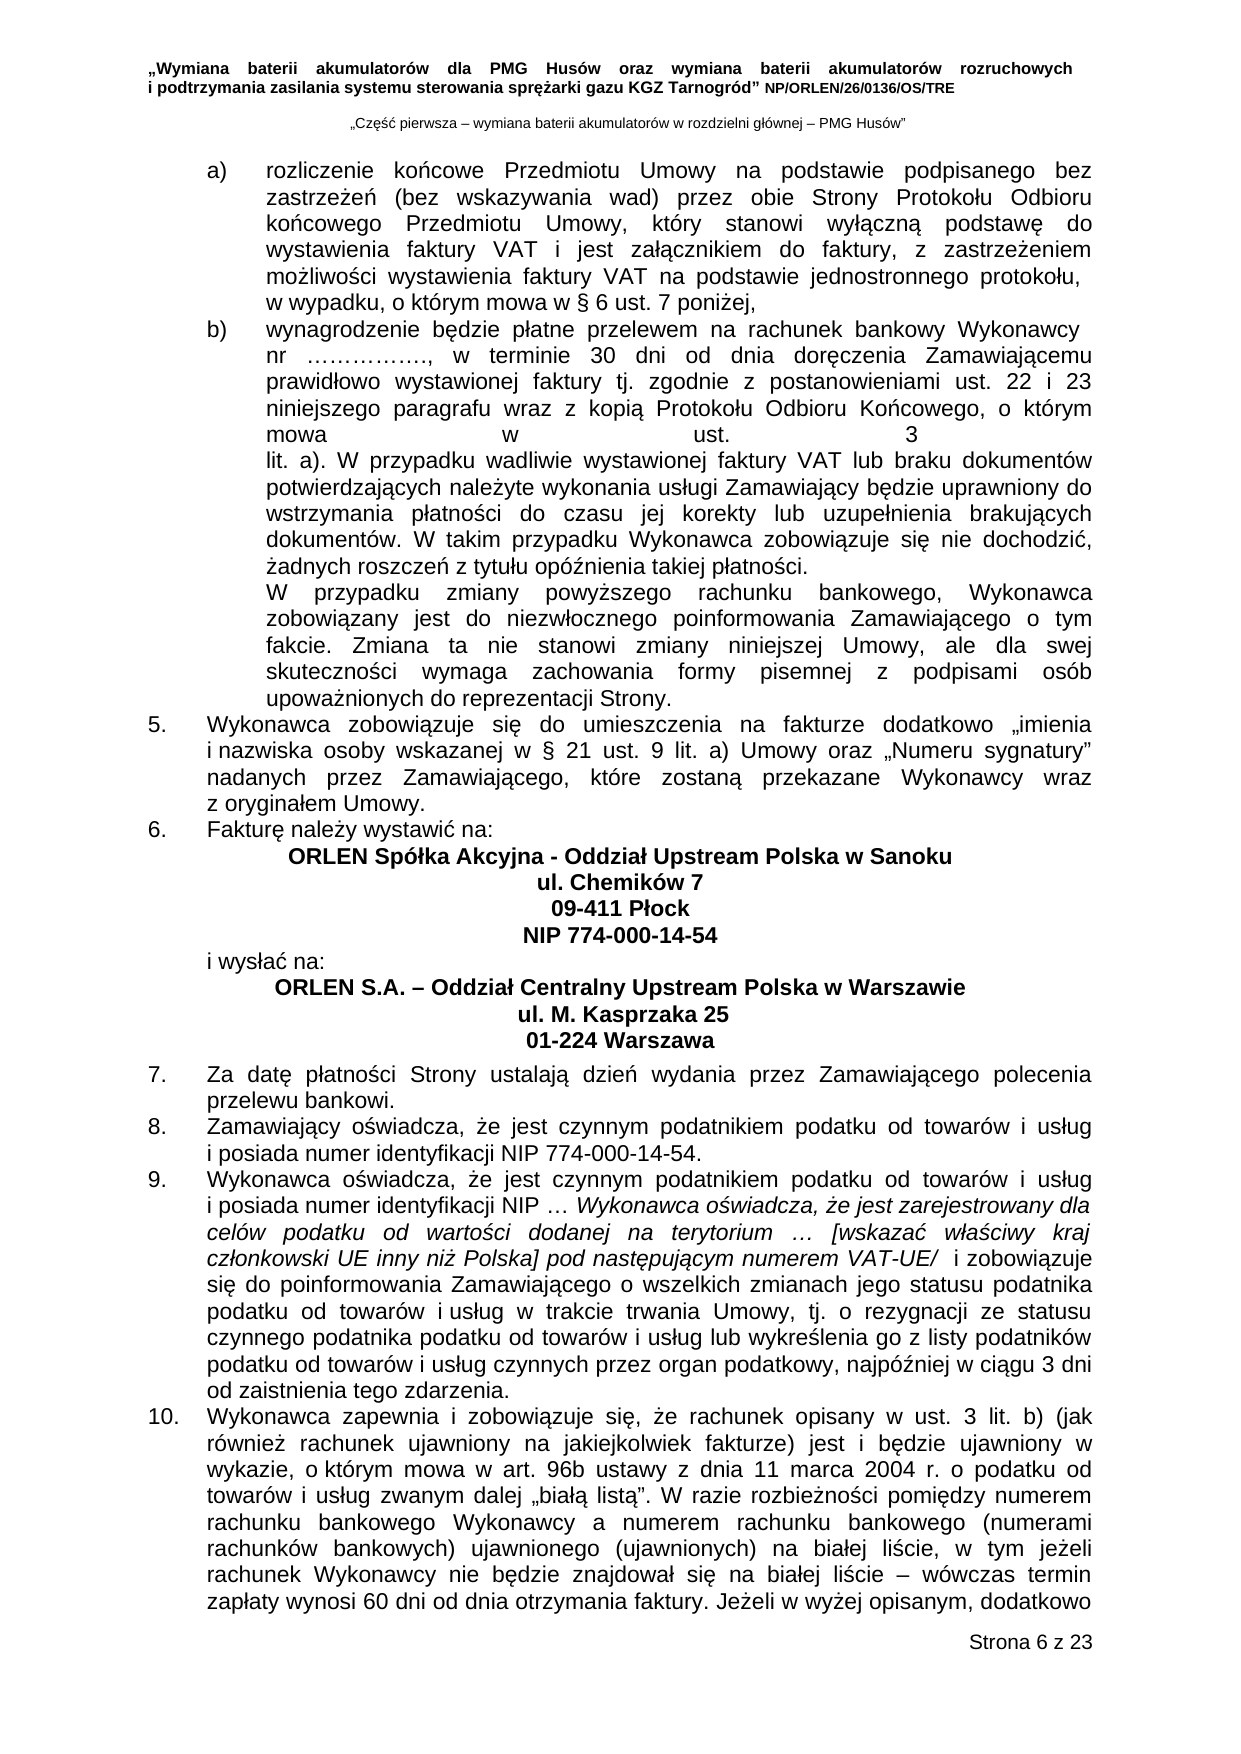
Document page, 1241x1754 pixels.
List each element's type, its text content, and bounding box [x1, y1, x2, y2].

text i wysłać na: [148, 948, 1093, 974]
text ul. M. Kasprzaka 25 [148, 1001, 1093, 1027]
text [148, 1403, 1093, 1614]
text 5. Wykonawca zobowiązuje się do umieszczenia na fakturze dodatkowo „imienia i nazwiska osoby wskazanej w § 21 ust. 9 lit. a) Umowy oraz „Numeru sygnatury” nadanych przez Zamawiającego, które zostaną przekazane Wykonawcy wraz z oryginałem Umowy. [148, 711, 1093, 816]
text b) wynagrodzenie będzie płatne przelewem na rachunek bankowy Wykonawcy nr ……………., w terminie 30 dni od dnia doręczenia Zamawiającemu prawidłowo wystawionej faktury tj. zgodnie z postanowieniami ust. 22 i 23 niniejszego paragrafu wraz z kopią Protokołu Odbioru Końcowego, o którym mowa w ust. 3 lit. a). W przypadku wadliwie wystawionej faktury VAT lub braku dokumentów potwierdzających należyte wykonania usługi Zamawiający będzie uprawniony do wstrzymania płatności do czasu jej korekty lub uzupełnienia brakujących dokumentów. W takim przypadku Wykonawca zobowiązuje się nie dochodzić, żadnych roszczeń z tytułu opóźnienia takiej płatności. [207, 316, 1093, 579]
text 7. Za datę płatności Strony ustalają dzień wydania przez Zamawiającego polecenia przelewu bankowi. [148, 1061, 1093, 1113]
text ORLEN Spółka Akcyjna - Oddział Upstream Polska w Sanoku [148, 843, 1093, 869]
text a) rozliczenie końcowe Przedmiotu Umowy na podstawie podpisanego bez zastrzeżeń (bez wskazywania wad) przez obie Strony Protokołu Odbioru końcowego Przedmiotu Umowy, który stanowi wyłączną podstawę do wystawienia faktury VAT i jest załącznikiem do faktury, z zastrzeżeniem możliwości wystawienia faktury VAT na podstawie jednostronnego protokołu, w wypadku, o którym mowa w § 6 ust. 7 poniżej, [207, 157, 1093, 316]
text ORLEN S.A. – Oddział Centralny Upstream Polska w Warszawie [148, 974, 1093, 1001]
text 6. Fakturę należy wystawić na: [148, 816, 1093, 843]
text 8. Zamawiający oświadcza, że jest czynnym podatnikiem podatku od towarów i usług i posiada numer identyfikacji NIP 774-000-14-54. [148, 1113, 1093, 1166]
text 01-224 Warszawa [148, 1027, 1093, 1053]
text W przypadku zmiany powyższego rachunku bankowego, Wykonawca zobowiązany jest do niezwłocznego poinformowania Zamawiającego o tym fakcie. Zmiana ta nie stanowi zmiany niniejszej Umowy, ale dla swej skuteczności wymaga zachowania formy pisemnej z podpisami osób upoważnionych do reprezentacji Strony. [266, 579, 1093, 711]
text 09-411 Płock [148, 895, 1093, 922]
text 9. Wykonawca oświadcza, że jest czynnym podatnikiem podatku od towarów i usług i posiada numer identyfikacji NIP … Wykonawca oświadcza, że jest zarejestrowany dla celów podatku od wartości dodanej na terytorium … [wskazać właściwy kraj członkowski UE inny niż Polska] pod następującym numerem VAT-UE/ i zobowiązuje się do poinformowania Zamawiającego o wszelkich zmianach jego statusu podatnika podatku od towarów i usług w trakcie trwania Umowy, tj. o rezygnacji ze statusu czynnego podatnika podatku od towarów i usług lub wykreślenia go z listy podatników podatku od towarów i usług czynnych przez organ podatkowy, najpóźniej w ciągu 3 dni od zaistnienia tego zdarzenia. [148, 1166, 1093, 1403]
text ul. Chemików 7 [148, 869, 1093, 895]
text NIP 774-000-14-54 [148, 922, 1093, 948]
